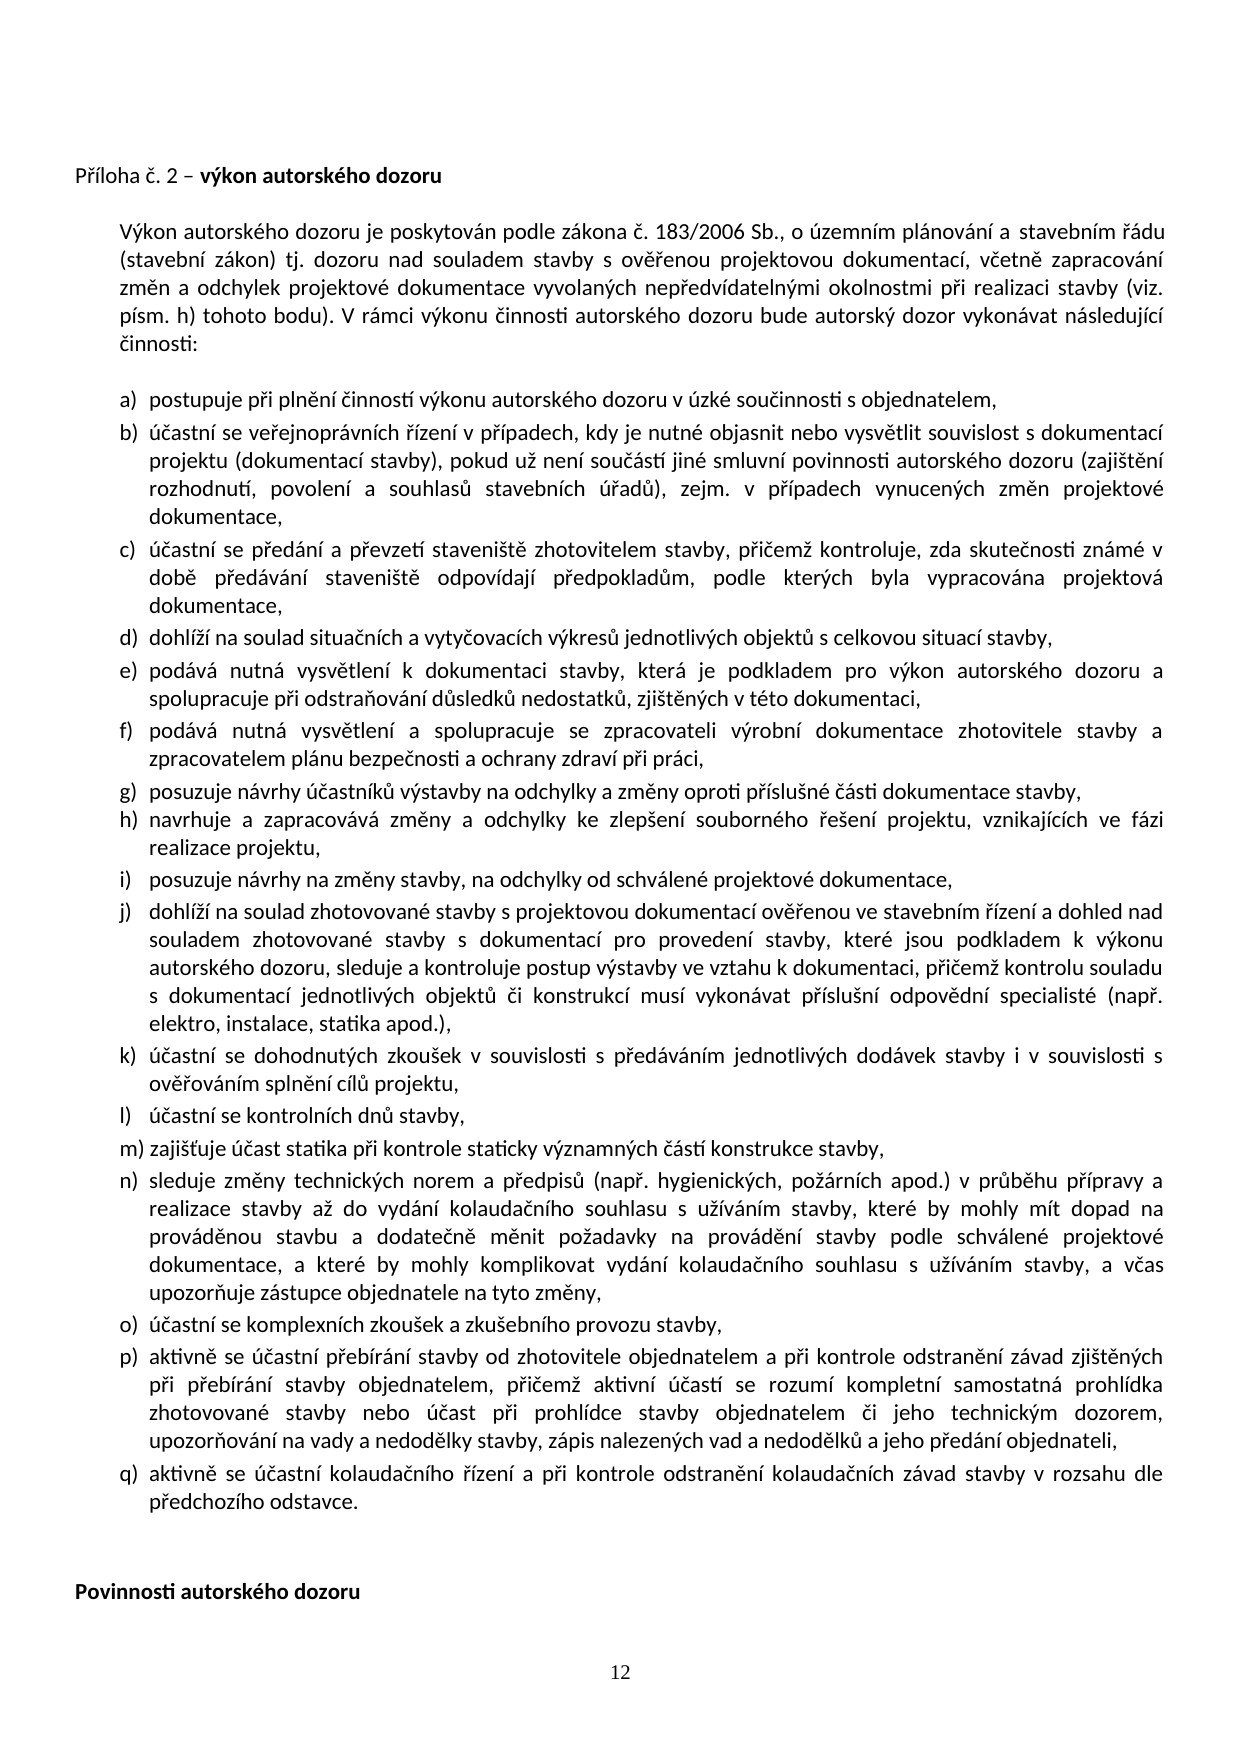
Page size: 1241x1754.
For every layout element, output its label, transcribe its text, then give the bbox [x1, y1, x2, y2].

text c) účastní se předání a převzetí staveniště zhotovitelem stavby, přičemž kontroluje, zda skutečnosti známé v době předávání staveniště odpovídají předpokladům, podle kterých byla vypracována projektová dokumentace, [119, 535, 1165, 619]
text Povinnosti autorského dozoru [75, 1577, 1165, 1605]
text f) podává nutná vysvětlení a spolupracuje se zpracovateli výrobní dokumentace zhotovitele stavby a zpracovatelem plánu bezpečnosti a ochrany zdraví při práci, [119, 716, 1165, 772]
text o) účastní se komplexních zkoušek a zkušebního provozu stavby, [119, 1310, 1165, 1338]
text n) sleduje změny technických norem a předpisů (např. hygienických, požárních apod.) v průběhu přípravy a realizace stavby až do vydání kolaudačního souhlasu s užíváním stavby, které by mohly mít dopad na prováděnou stavbu a dodatečně měnit požadavky na provádění stavby podle schválené projektové dokumentace, a které by mohly komplikovat vydání kolaudačního souhlasu s užíváním stavby, a včas upozorňuje zástupce objednatele na tyto změny, [119, 1166, 1165, 1306]
text k) účastní se dohodnutých zkoušek v souvislosti s předáváním jednotlivých dodávek stavby i v souvislosti s ověřováním splnění cílů projektu, [119, 1041, 1165, 1097]
text j) dohlíží na soulad zhotovované stavby s projektovou dokumentací ověřenou ve stavebním řízení a dohled nad souladem zhotovované stavby s dokumentací pro provedení stavby, které jsou podkladem k výkonu autorského dozoru, sleduje a kontroluje postup výstavby ve vztahu k dokumentaci, přičemž kontrolu souladu s dokumentací jednotlivých objektů či konstrukcí musí vykonávat příslušní odpovědní specialisté (např. elektro, instalace, statika apod.), [119, 897, 1165, 1037]
text q) aktivně se účastní kolaudačního řízení a při kontrole odstranění kolaudačních závad stavby v rozsahu dle předchozího odstavce. [119, 1459, 1165, 1515]
text i) posuzuje návrhy na změny stavby, na odchylky od schválené projektové dokumentace, [119, 865, 1165, 893]
text b) účastní se veřejnoprávních řízení v případech, kdy je nutné objasnit nebo vysvětlit souvislost s dokumentací projektu (dokumentací stavby), pokud už není součástí jiné smluvní povinnosti autorského dozoru (zajištění rozhodnutí, povolení a souhlasů stavebních úřadů), zejm. v případech vynucených změn projektové dokumentace, [119, 418, 1165, 530]
text l) účastní se kontrolních dnů stavby, [119, 1102, 1165, 1130]
text h) navrhuje a zapracovává změny a odchylky ke zlepšení souborného řešení projektu, vznikajících ve fázi realizace projektu, [119, 805, 1165, 861]
text m) zajišťuje účast statika při kontrole staticky významných částí konstrukce stavby, [119, 1134, 1165, 1162]
text p) aktivně se účastní přebírání stavby od zhotovitele objednatelem a při kontrole odstranění závad zjištěných při přebírání stavby objednatelem, přičemž aktivní účastí se rozumí kompletní samostatná prohlídka zhotovované stavby nebo účast při prohlídce stavby objednatelem či jeho technickým dozorem, upozorňování na vady a nedodělky stavby, zápis nalezených vad a nedodělků a jeho předání objednateli, [119, 1342, 1165, 1454]
text g) posuzuje návrhy účastníků výstavby na odchylky a změny oproti příslušné části dokumentace stavby, [119, 777, 1165, 805]
text Výkon autorského dozoru je poskytován podle zákona č. 183/2006 Sb., o územním plánování a stavebním řádu (stavební zákon) tj. dozoru nad souladem stavby s ověřenou projektovou dokumentací, včetně zapracování změn a odchylek projektové dokumentace vyvolaných nepředvídatelnými okolnostmi při realizaci stavby (viz. písm. h) tohoto bodu). V rámci výkonu činnosti autorského dozoru bude autorský dozor vykonávat následující činnosti: [119, 217, 1165, 358]
text e) podává nutná vysvětlení k dokumentaci stavby, která je podkladem pro výkon autorského dozoru a spolupracuje při odstraňování důsledků nedostatků, zjištěných v této dokumentaci, [119, 656, 1165, 712]
text Příloha č. 2 – výkon autorského dozoru [75, 161, 1165, 189]
text d) dohlíží na soulad situačních a vytyčovacích výkresů jednotlivých objektů s celkovou situací stavby, [119, 623, 1165, 651]
text a) postupuje při plnění činností výkonu autorského dozoru v úzké součinnosti s objednatelem, [119, 386, 1165, 414]
